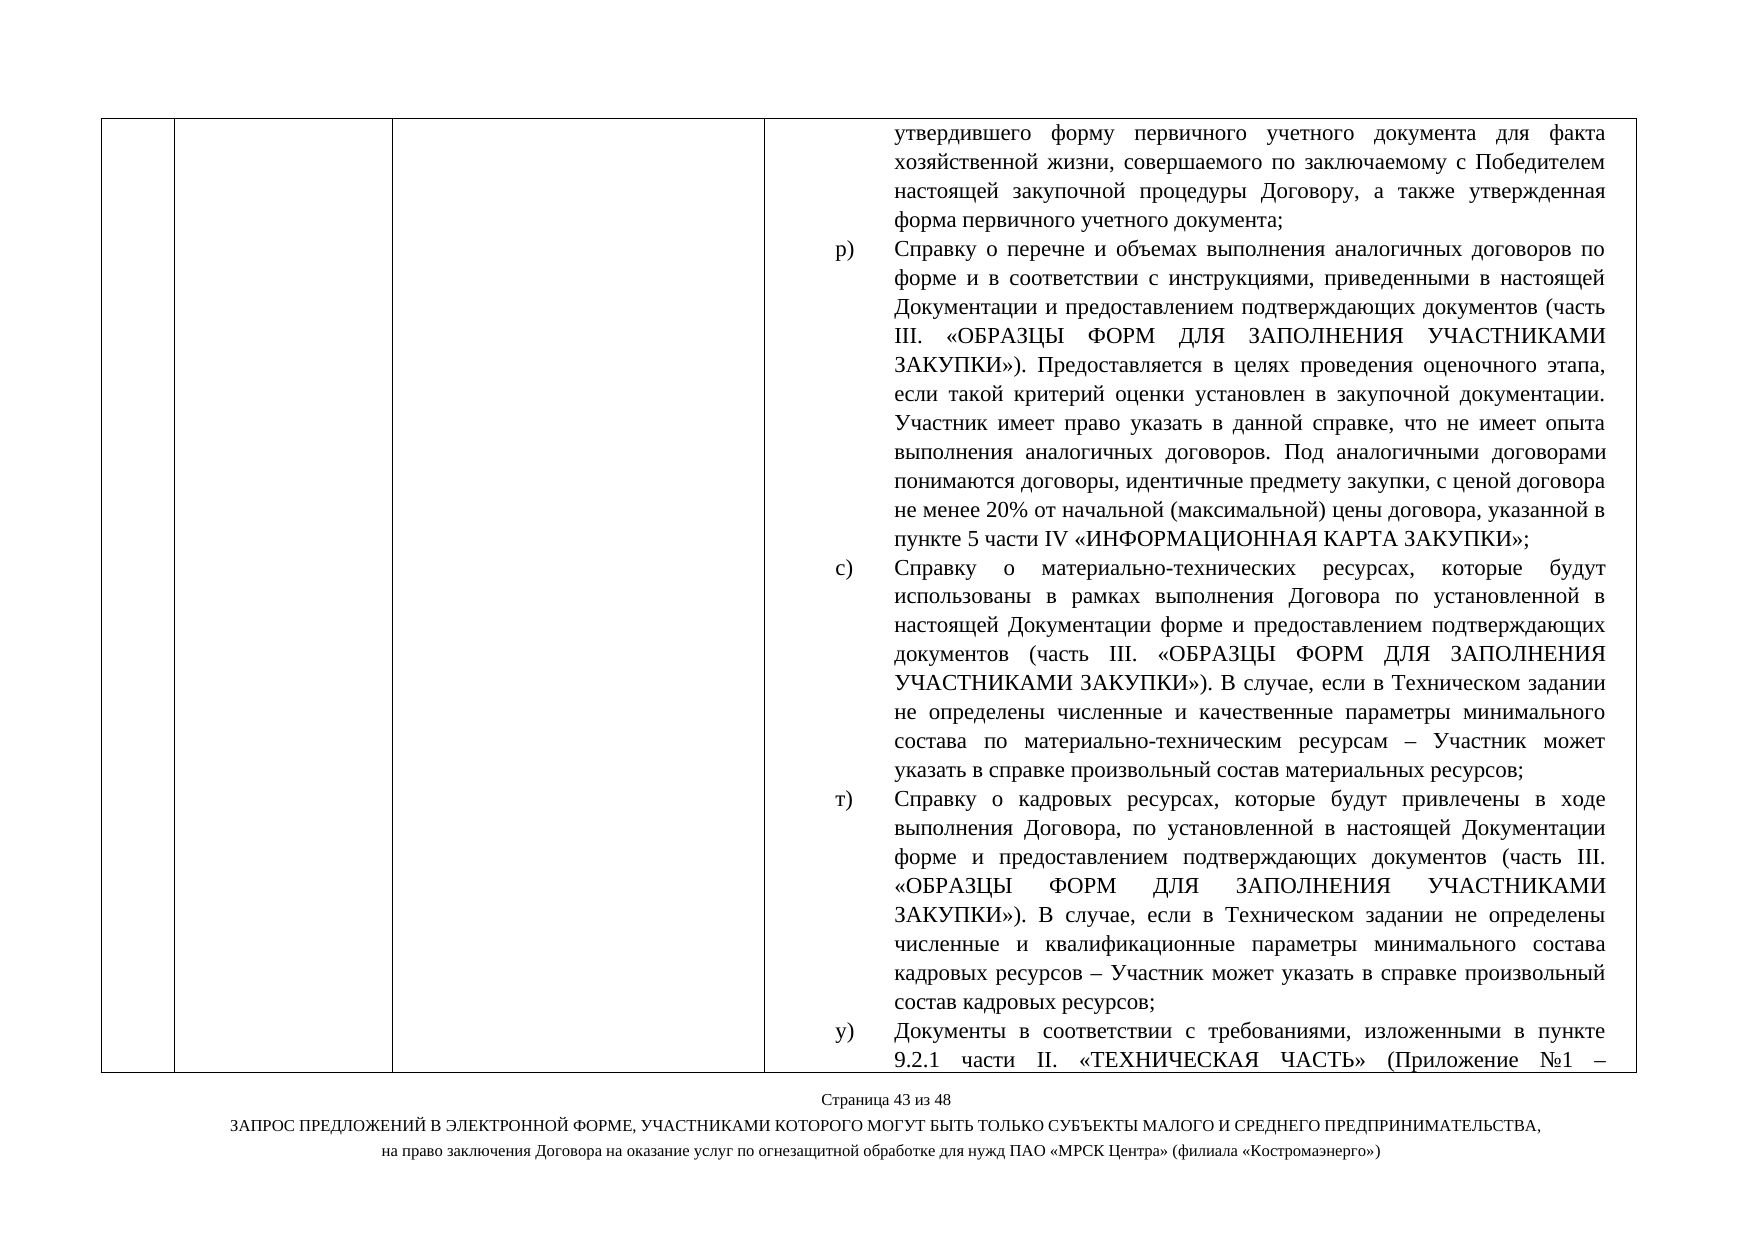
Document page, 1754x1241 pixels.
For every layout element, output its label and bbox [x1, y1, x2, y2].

table_cell [102, 119, 174, 1072]
table_cell [393, 119, 764, 1072]
table_cell [765, 119, 1636, 1072]
table_cell [175, 119, 392, 1072]
